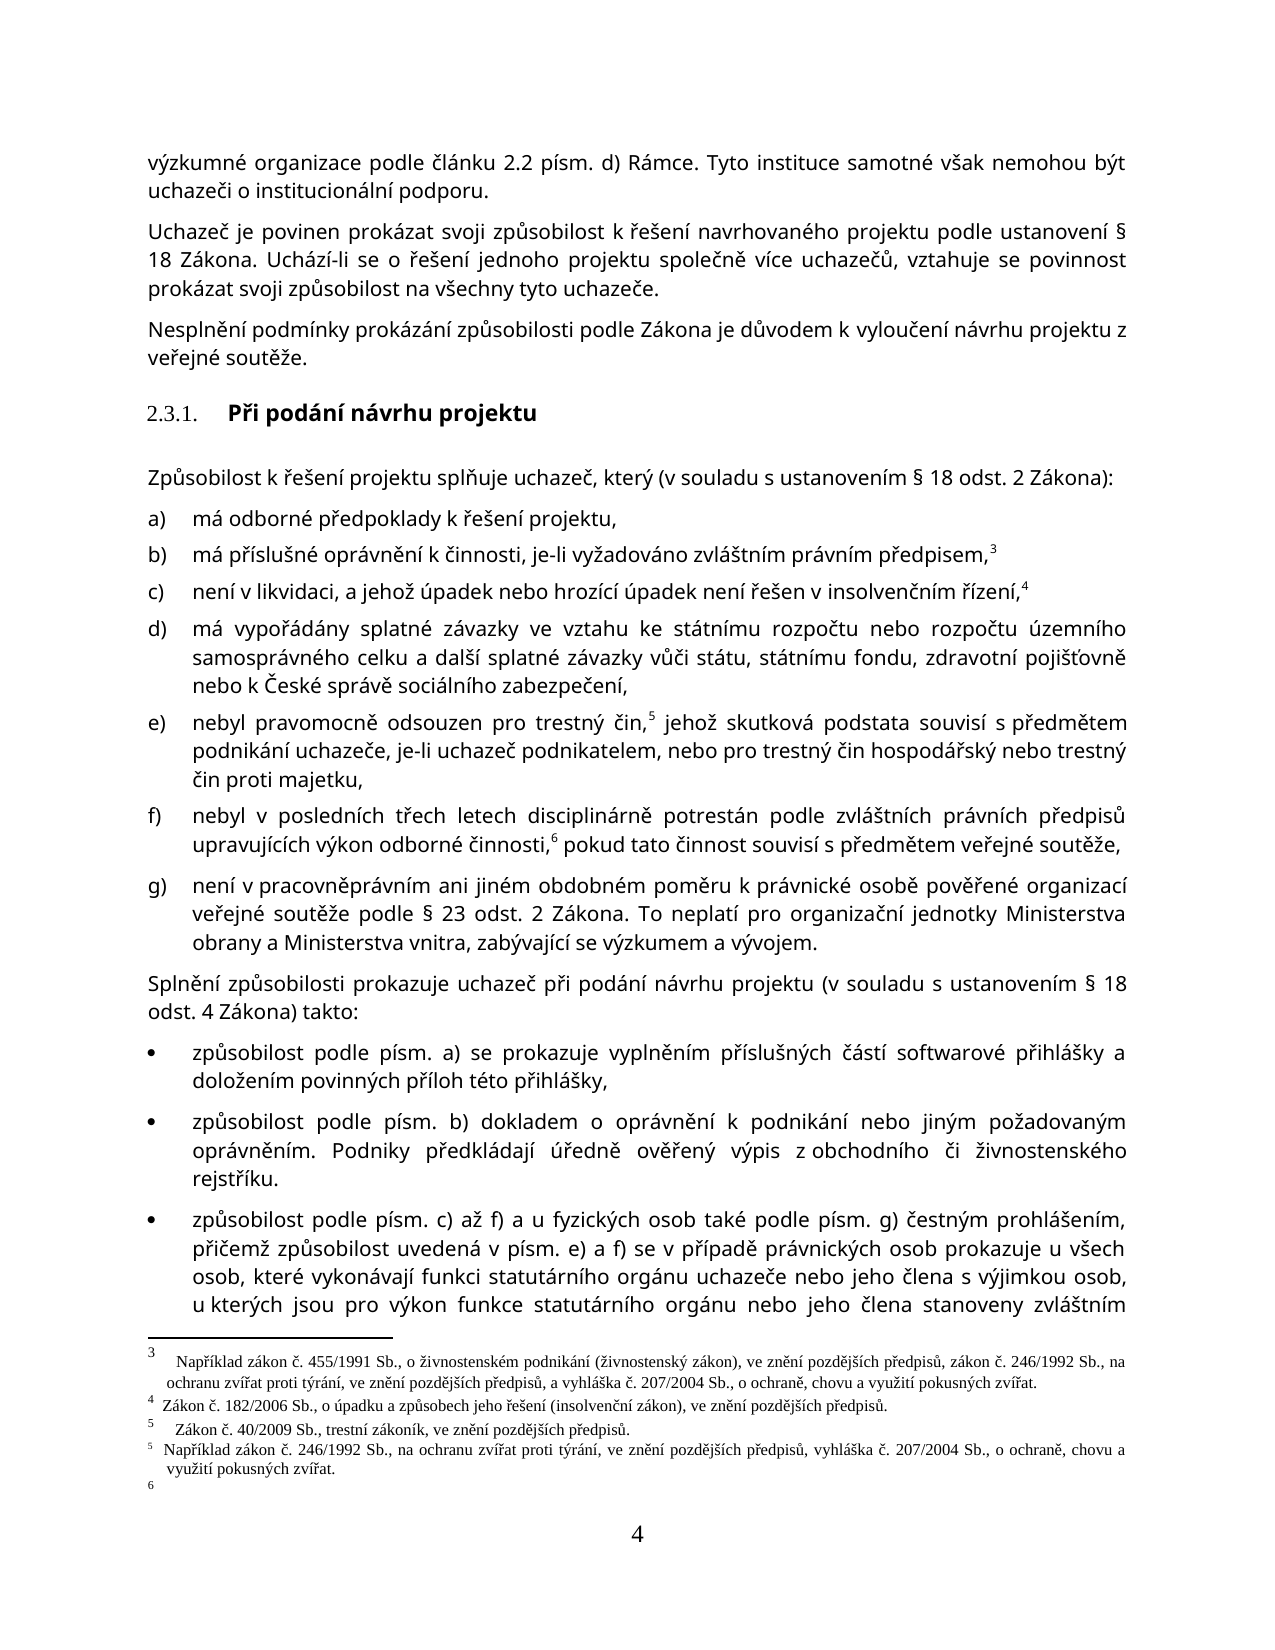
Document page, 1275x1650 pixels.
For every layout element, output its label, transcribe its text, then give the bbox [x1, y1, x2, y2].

subtitle Při podání návrhu projektu [146, 397, 1127, 428]
list není v pracovněprávním ani jiném obdobném poměru k právnické osobě pověřené organizací veřejné soutěže podle § 23 odst. 2 Zákona. To neplatí pro organizační jednotky Ministerstva obrany a Ministerstva vnitra, zabývající se výzkumem a vývojem. [148, 871, 1127, 956]
text Splnění způsobilosti prokazuje uchazeč při podání návrhu projektu (v souladu s ustanovením § 18 odst. 4 Zákona) takto: [148, 969, 1127, 1026]
list způsobilost podle písm. a) se prokazuje vyplněním příslušných částí softwarové přihlášky a doložením povinných příloh této přihlášky, [148, 1038, 1127, 1095]
list nebyl pravomocně odsouzen pro trestný čin, jehož skutková podstata souvisí s předmětem podnikání uchazeče, je-li uchazeč podnikatelem, nebo pro trestný čin hospodářský nebo trestný čin proti majetku, [148, 708, 1127, 793]
text Nesplnění podmínky prokázání způsobilosti podle Zákona je důvodem k vyloučení návrhu projektu z veřejné soutěže. [148, 315, 1127, 372]
list má vypořádány splatné závazky ve vztahu ke státnímu rozpočtu nebo rozpočtu územního samosprávného celku a další splatné závazky vůči státu, státnímu fondu, zdravotní pojišťovně nebo k České správě sociálního zabezpečení, [148, 614, 1127, 699]
list nebyl v posledních třech letech disciplinárně potrestán podle zvláštních právních předpisů upravujících výkon odborné činnosti, pokud tato činnost souvisí s předmětem veřejné soutěže, [148, 801, 1127, 858]
list má odborné předpoklady k řešení projektu, [148, 504, 1127, 532]
text Způsobilost k řešení projektu splňuje uchazeč, který (v souladu s ustanovením § 18 odst. 2 Zákona): [148, 463, 1127, 491]
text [148, 148, 1127, 204]
list není v likvidaci, a jehož úpadek nebo hrozící úpadek není řešen v insolvenčním řízení, [148, 577, 1127, 606]
text Uchazeč je povinen prokázat svoji způsobilost k řešení navrhovaného projektu podle ustanovení § 18 Zákona. Uchází-li se o řešení jednoho projektu společně více uchazečů, vztahuje se povinnost prokázat svoji způsobilost na všechny tyto uchazeče. [148, 217, 1127, 302]
list má příslušné oprávnění k činnosti, je-li vyžadováno zvláštním právním předpisem, [148, 541, 1127, 569]
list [148, 1205, 1127, 1319]
list způsobilost podle písm. b) dokladem o oprávnění k podnikání nebo jiným požadovaným oprávněním. Podniky předkládají úředně ověřený výpis z obchodního či živnostenského rejstříku. [148, 1107, 1127, 1193]
